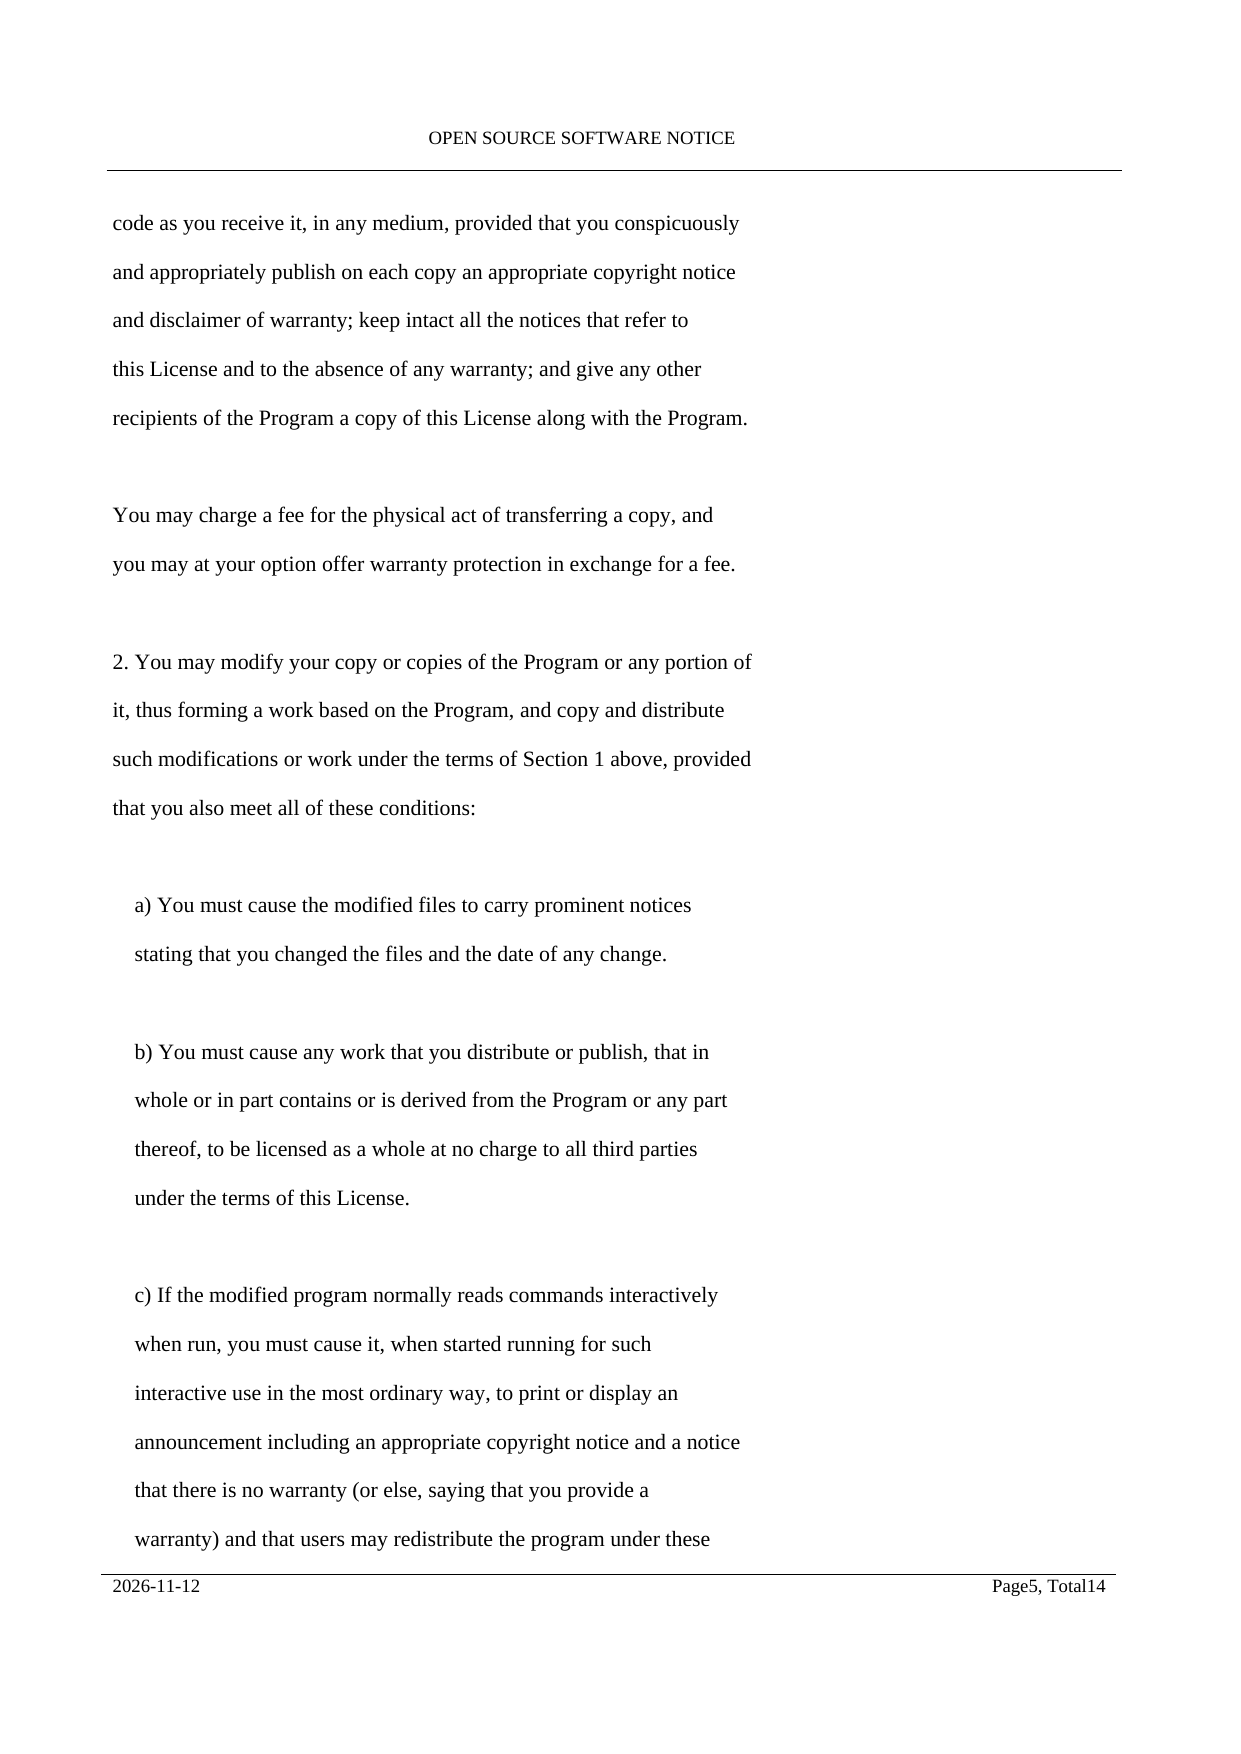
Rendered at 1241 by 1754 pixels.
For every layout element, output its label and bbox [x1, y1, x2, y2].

text [112, 206, 1128, 1555]
